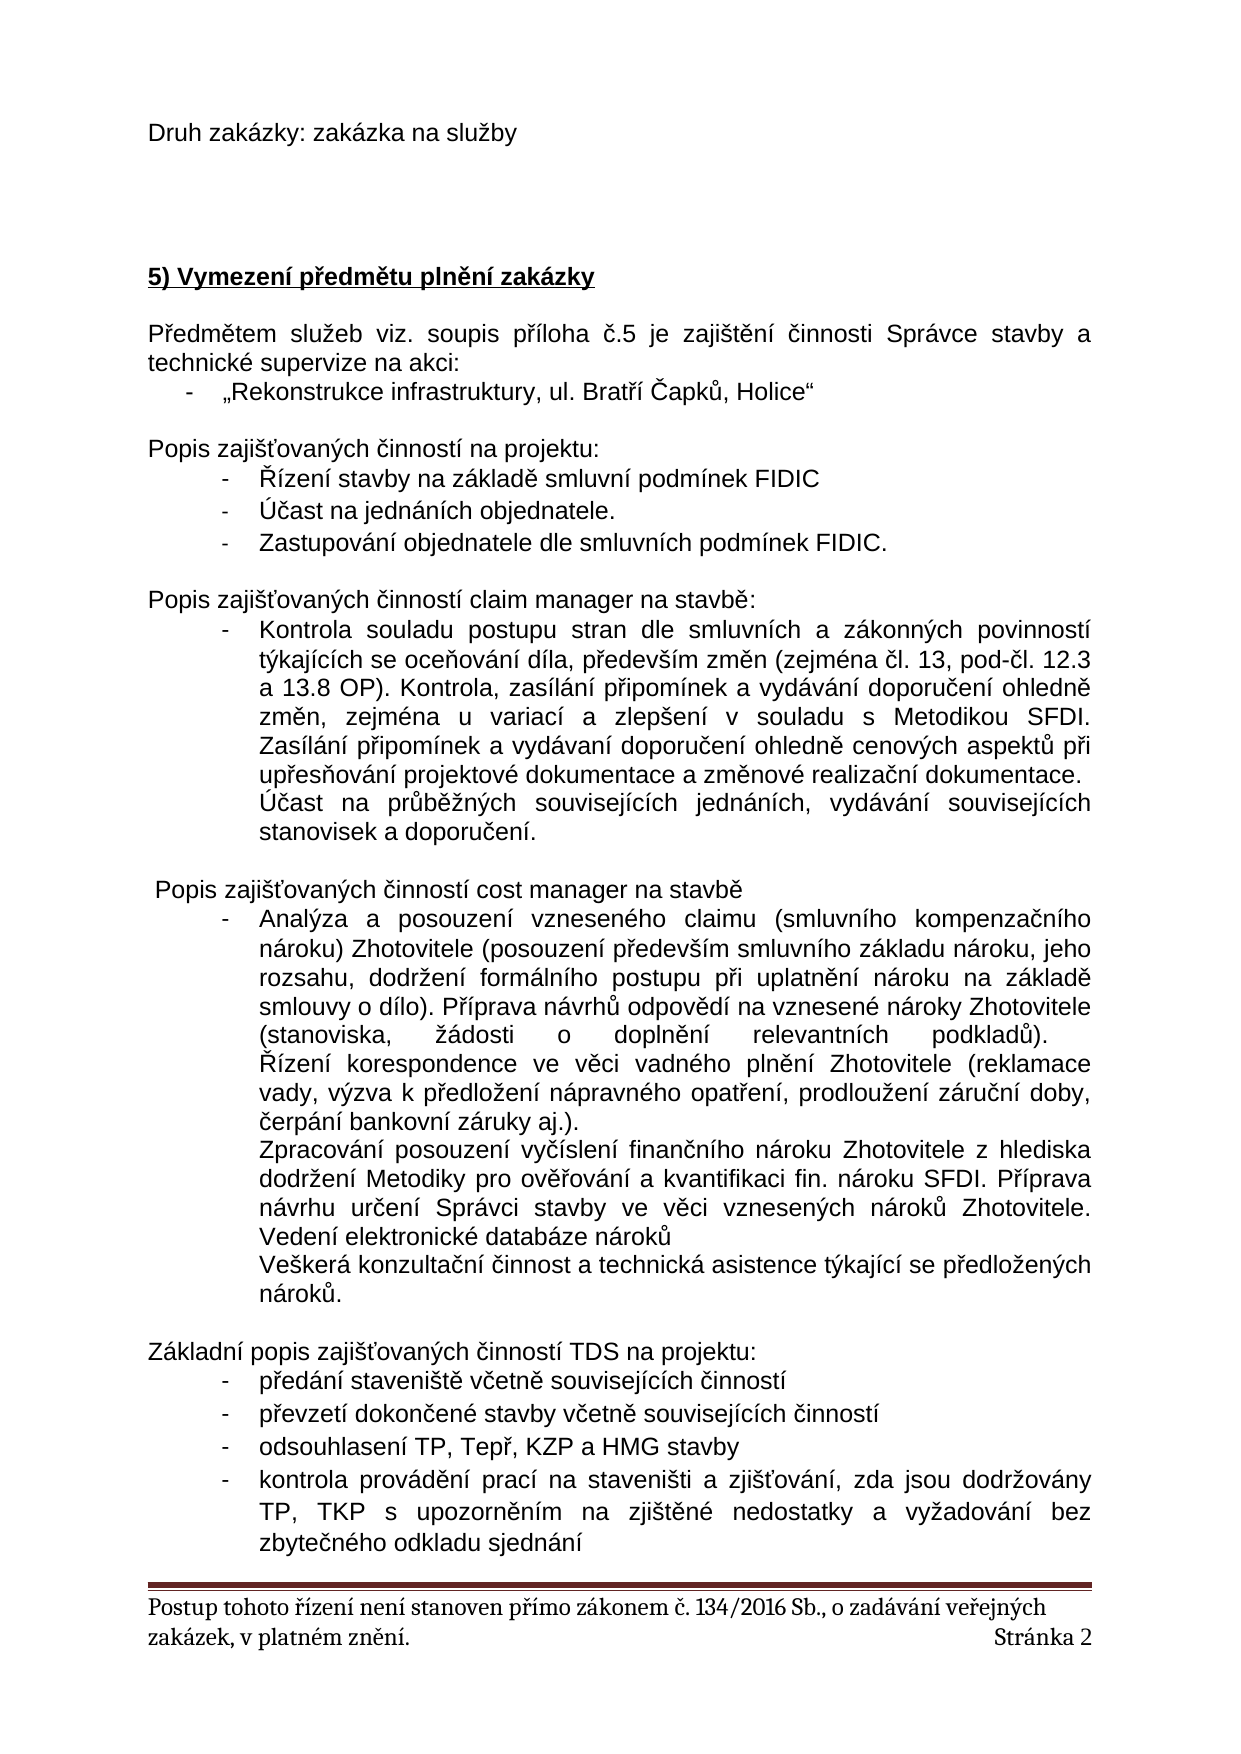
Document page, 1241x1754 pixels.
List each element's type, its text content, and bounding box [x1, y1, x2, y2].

list Kontrola souladu postupu stran dle smluvních a zákonných povinností týkajících se oceňování díla, především změn (zejména čl. 13, pod-čl. 12.3 a 13.8 OP). Kontrola, zasílání připomínek a vydávání doporučení ohledně změn, zejména u variací a zlepšení v souladu s Metodikou SFDI. Zasílání připomínek a vydávaní doporučení ohledně cenových aspektů při upřesňování projektové dokumentace a změnové realizační dokumentace. [221, 614, 1092, 788]
list kontrola provádění prací na staveništi a zjišťování, zda jsou dodržovány TP, TKP s upozorněním na zjištěné nedostatky a vyžadování bez zbytečného odkladu sjednání [221, 1464, 1092, 1557]
text Veškerá konzultační činnost a technická asistence týkající se předložených nároků. [259, 1250, 1092, 1308]
list převzetí dokončené stavby včetně souvisejících činností [221, 1398, 1092, 1429]
list Účast na jednáních objednatele. [221, 496, 1092, 525]
list předání staveniště včetně souvisejících činností [221, 1365, 1092, 1396]
text Druh zakázky: zakázka na služby [148, 118, 1092, 147]
text Popis zajišťovaných činností cost manager na stavbě [148, 875, 1092, 903]
text Předmětem služeb viz. soupis příloha č.5 je zajištění činnosti Správce stavby a technické supervize na akci: [148, 319, 1092, 377]
text Základní popis zajišťovaných činností TDS na projektu: [148, 1336, 1092, 1365]
text Popis zajišťovaných činností na projektu: [148, 434, 1092, 463]
text Zpracování posouzení vyčíslení finančního nároku Zhotovitele z hlediska dodržení Metodiky pro ověřování a kvantifikaci fin. nároku SFDI. Příprava návrhu určení Správci stavby ve věci vznesených nároků Zhotovitele. Vedení elektronické databáze nároků [259, 1135, 1092, 1250]
text Účast na průběžných souvisejících jednáních, vydávání souvisejících stanovisek a doporučení. [259, 788, 1092, 846]
list Zastupování objednatele dle smluvních podmínek FIDIC. [221, 527, 1092, 557]
list Analýza a posouzení vzneseného claimu (smluvního kompenzačního nároku) Zhotovitele (posouzení především smluvního základu nároku, jeho rozsahu, dodržení formálního postupu při uplatnění nároku na základě smlouvy o dílo). Příprava návrhů odpovědí na vznesené nároky Zhotovitele (stanoviska, žádosti o doplnění relevantních podkladů). Řízení korespondence ve věci vadného plnění Zhotovitele (reklamace vady, výzva k předložení nápravného opatření, prodloužení záruční doby, čerpání bankovní záruky aj.). [221, 903, 1092, 1135]
list Řízení stavby na základě smluvní podmínek FIDIC [221, 463, 1092, 494]
text Popis zajišťovaných činností claim manager na stavbě: [148, 585, 1092, 614]
list „Rekonstrukce infrastruktury, ul. Bratří Čapků, Holice“ [185, 377, 1092, 406]
text 5) Vymezení předmětu plnění zakázky [148, 262, 1092, 291]
list odsouhlasení TP, Tepř, KZP a HMG stavby [221, 1431, 1092, 1462]
